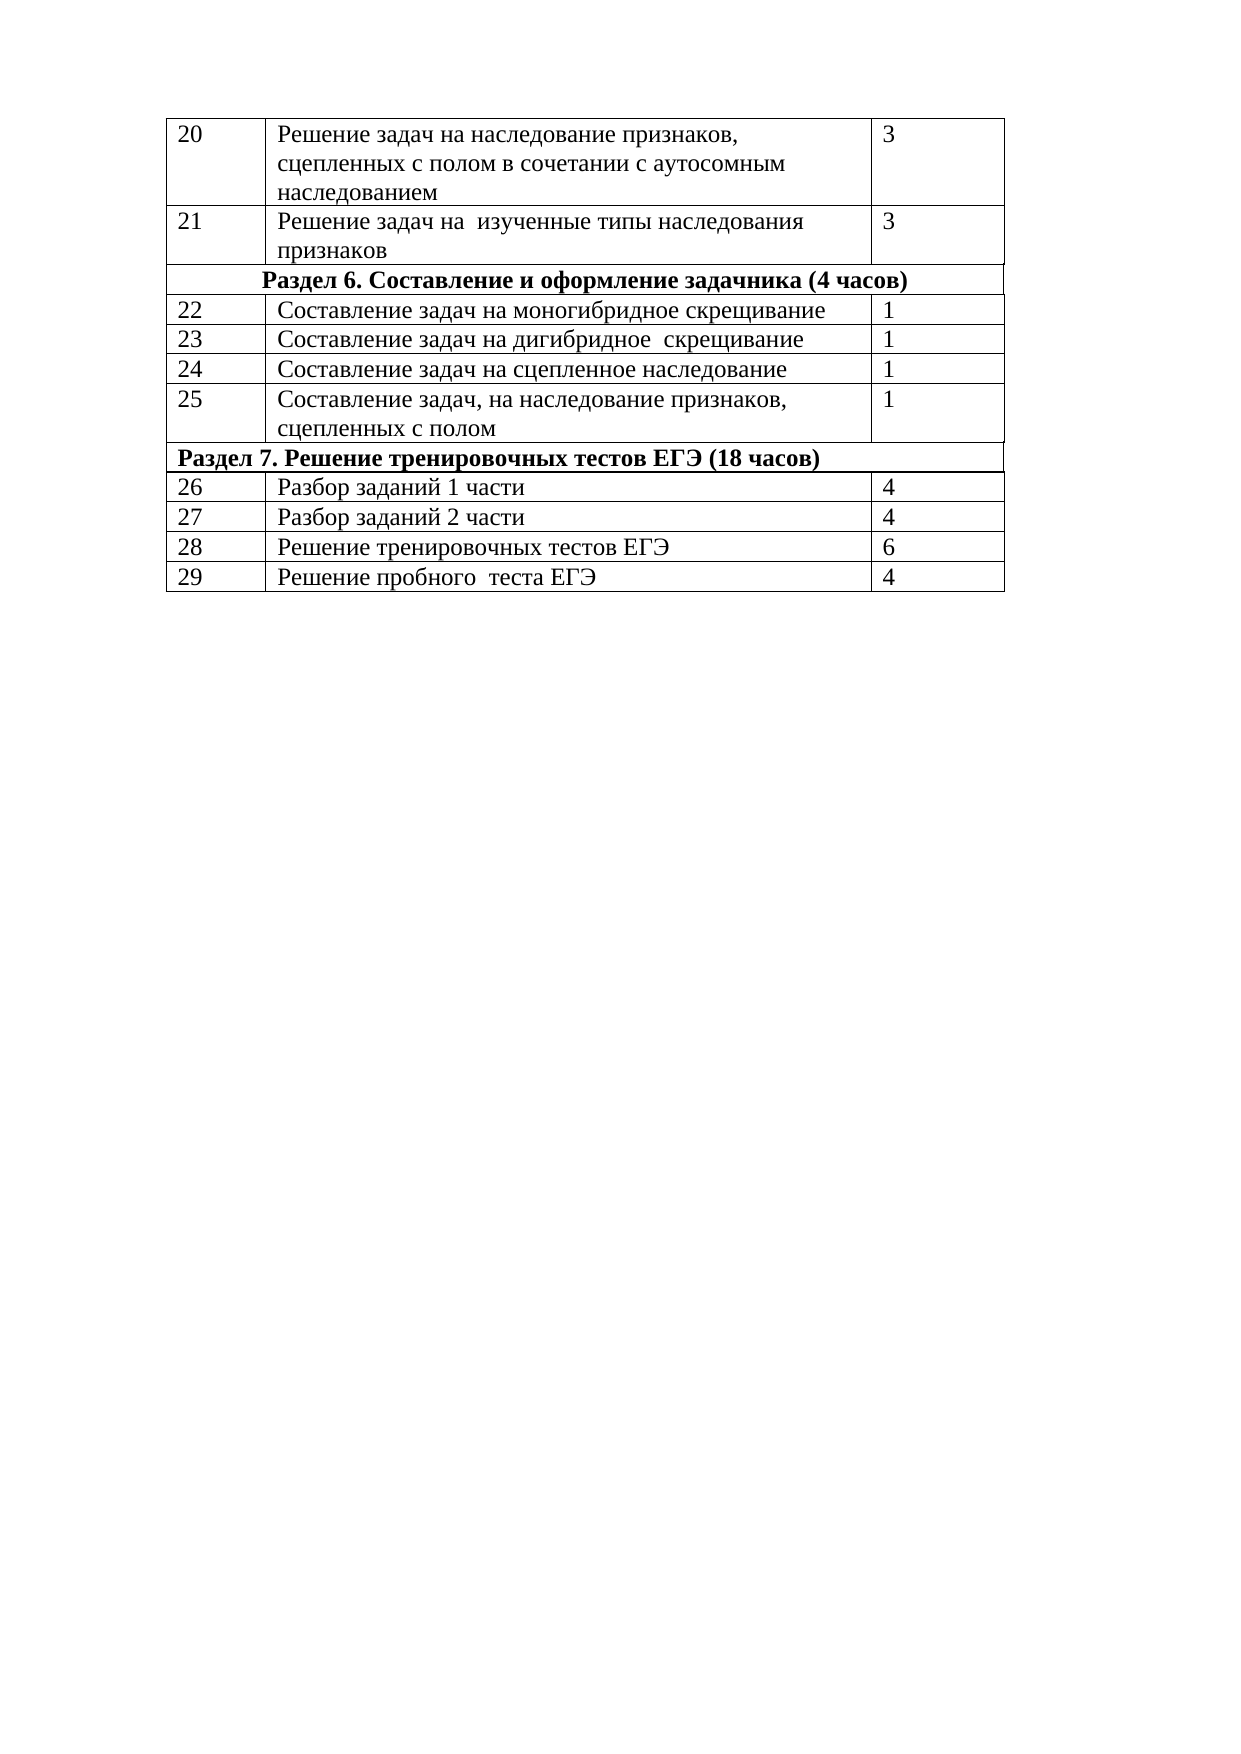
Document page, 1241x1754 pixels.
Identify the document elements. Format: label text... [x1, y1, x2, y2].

table_cell 28 [167, 532, 265, 561]
table_cell 4 [872, 562, 1004, 591]
table_cell 20 [167, 119, 265, 205]
table_cell Решение тренировочных тестов ЕГЭ [266, 532, 871, 561]
table_cell 4 [872, 502, 1004, 531]
table_cell Разбор заданий 1 части [266, 473, 871, 501]
table_cell Раздел 7. Решение тренировочных тестов ЕГЭ (18 часов) [167, 443, 1003, 471]
table_cell Составление задач на моногибридное скрещивание [266, 295, 871, 323]
table_cell Решение задач на наследование признаков, сцепленных с полом в сочетании с аутосомным наследованием [266, 119, 871, 205]
table_cell Решение пробного теста ЕГЭ [266, 562, 871, 591]
table_cell 26 [167, 473, 265, 501]
table_cell 1 [872, 325, 1004, 353]
table_cell Составление задач на дигибридное скрещивание [266, 325, 871, 353]
table_cell 23 [167, 325, 265, 353]
table_cell 6 [872, 532, 1004, 561]
table_cell 29 [167, 562, 265, 591]
table_cell 25 [167, 384, 265, 442]
table_cell 3 [872, 206, 1004, 264]
table_cell 1 [872, 384, 1004, 442]
table_cell Разбор заданий 2 части [266, 502, 871, 531]
table_cell Составление задач на сцепленное наследование [266, 354, 871, 383]
table_cell 24 [167, 354, 265, 383]
table_cell 4 [872, 473, 1004, 501]
table_cell 22 [167, 295, 265, 323]
table_cell 1 [872, 354, 1004, 383]
table_cell Раздел 6. Составление и оформление задачника (4 часов) [167, 265, 1003, 294]
table_cell 21 [167, 206, 265, 264]
table_cell Решение задач на изученные типы наследования признаков [266, 206, 871, 264]
table_cell 3 [872, 119, 1004, 205]
table_cell 1 [872, 295, 1004, 323]
table_cell Составление задач, на наследование признаков, сцепленных с полом [266, 384, 871, 442]
table_cell 27 [167, 502, 265, 531]
